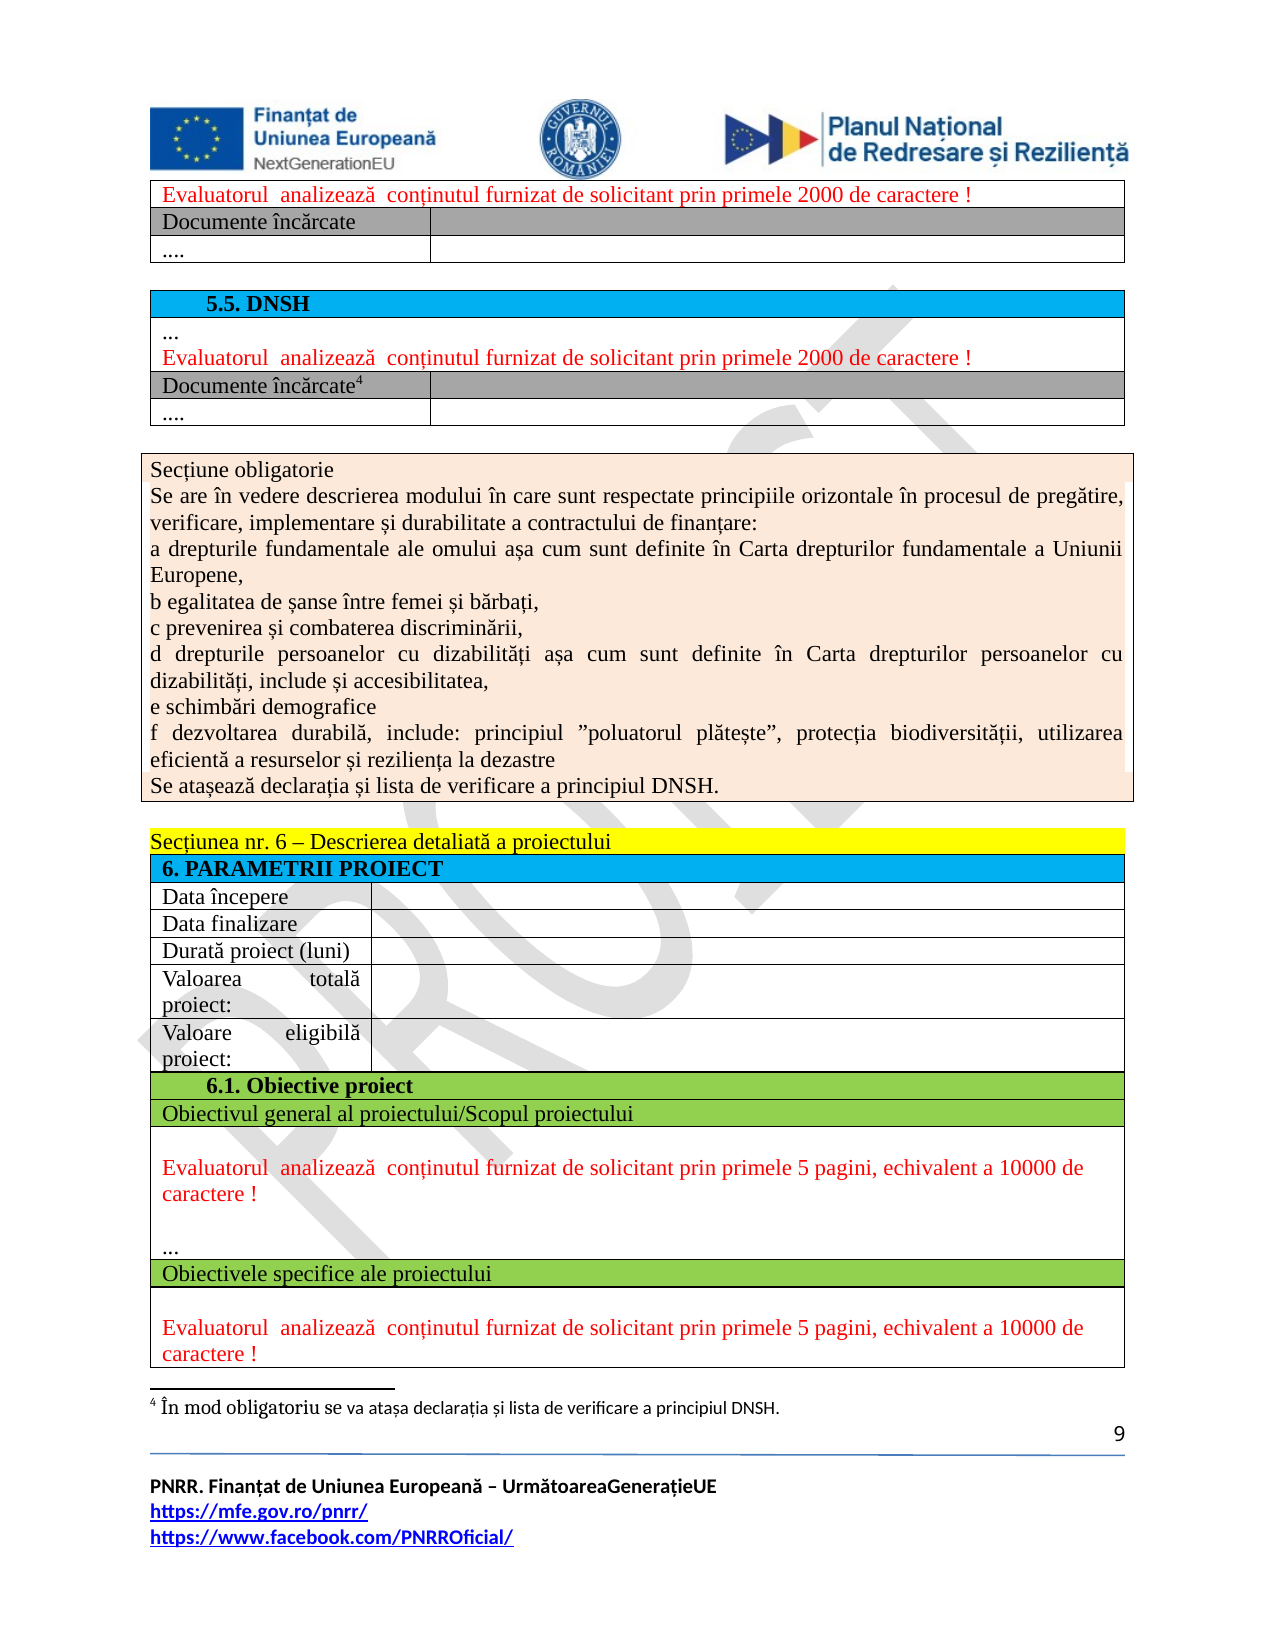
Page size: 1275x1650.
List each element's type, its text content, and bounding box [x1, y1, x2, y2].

table_cell ... Evaluatorul analizează conținutul furnizat de solicitant prin primele 2000 de caractere ! [151, 181, 1124, 207]
table_cell [431, 236, 1124, 262]
table_header 6. PARAMETRII PROIECT [151, 855, 1124, 882]
table_cell [372, 965, 1124, 1018]
table_cell [372, 938, 1124, 964]
table_cell Durată proiect (luni) [151, 938, 371, 964]
text Secțiunea nr. 6 – Descrierea detaliată a proiectului [150, 828, 1125, 854]
table_cell Evaluatorul analizează conținutul furnizat de solicitant prin primele 5 pagini, echivalent a 10000 de caractere ! ... [151, 1127, 1124, 1259]
table_cell Valoare eligibilă proiect: [151, 1019, 371, 1071]
text d drepturile persoanelor cu dizabilități așa cum sunt definite în Carta drepturilor persoanelor cu dizabilități, include și accesibilitatea, [150, 640, 1125, 693]
table_cell Documente încărcate [151, 208, 430, 235]
text a drepturile fundamentale ale omului așa cum sunt definite în Carta drepturilor fundamentale a Uniunii Europene, [150, 535, 1125, 588]
table_cell [372, 1019, 1124, 1071]
table_cell Data finalizare [151, 910, 371, 937]
table_cell Data începere [151, 883, 371, 909]
table_header 5.5. DNSH [151, 291, 1124, 317]
table_cell [372, 883, 1124, 909]
table_cell 6.1. Obiective proiect [151, 1073, 1124, 1099]
table_cell Documente încărcate [151, 372, 430, 398]
table_cell [431, 372, 1124, 398]
text Secțiune obligatorie [142, 454, 1133, 482]
table_cell Obiectivele specifice ale proiectului [151, 1260, 1124, 1286]
table_cell [431, 208, 1124, 235]
table_cell .... [151, 399, 430, 425]
picture [150, 99, 1129, 180]
table_cell Valoarea totală proiect: [151, 965, 371, 1018]
text Se atașează declarația și lista de verificare a principiul DNSH. [142, 769, 1133, 801]
text f dezvoltarea durabilă, include: principiul ”poluatorul plătește”, protecția biodiversității, utilizarea eficientă a resurselor și reziliența la dezastre [150, 719, 1125, 769]
text Se are în vedere descrierea modului în care sunt respectate principiile orizontale în procesul de pregătire, verificare, implementare și durabilitate a contractului de finanțare: [150, 482, 1125, 535]
table_cell Obiectivul general al proiectului/Scopul proiectului [151, 1100, 1124, 1126]
table_cell [372, 910, 1124, 937]
text b egalitatea de șanse între femei și bărbați, [150, 588, 1125, 614]
table_cell .... [151, 236, 430, 262]
table_cell ... Evaluatorul analizează conținutul furnizat de solicitant prin primele 2000 de caractere ! [151, 318, 1124, 371]
table_cell Evaluatorul analizează conținutul furnizat de solicitant prin primele 5 pagini, echivalent a 10000 de caractere ! ... [151, 1288, 1124, 1367]
text e schimbări demografice [150, 693, 1125, 719]
table_cell [431, 399, 1124, 425]
text c prevenirea și combaterea discriminării, [150, 614, 1125, 640]
